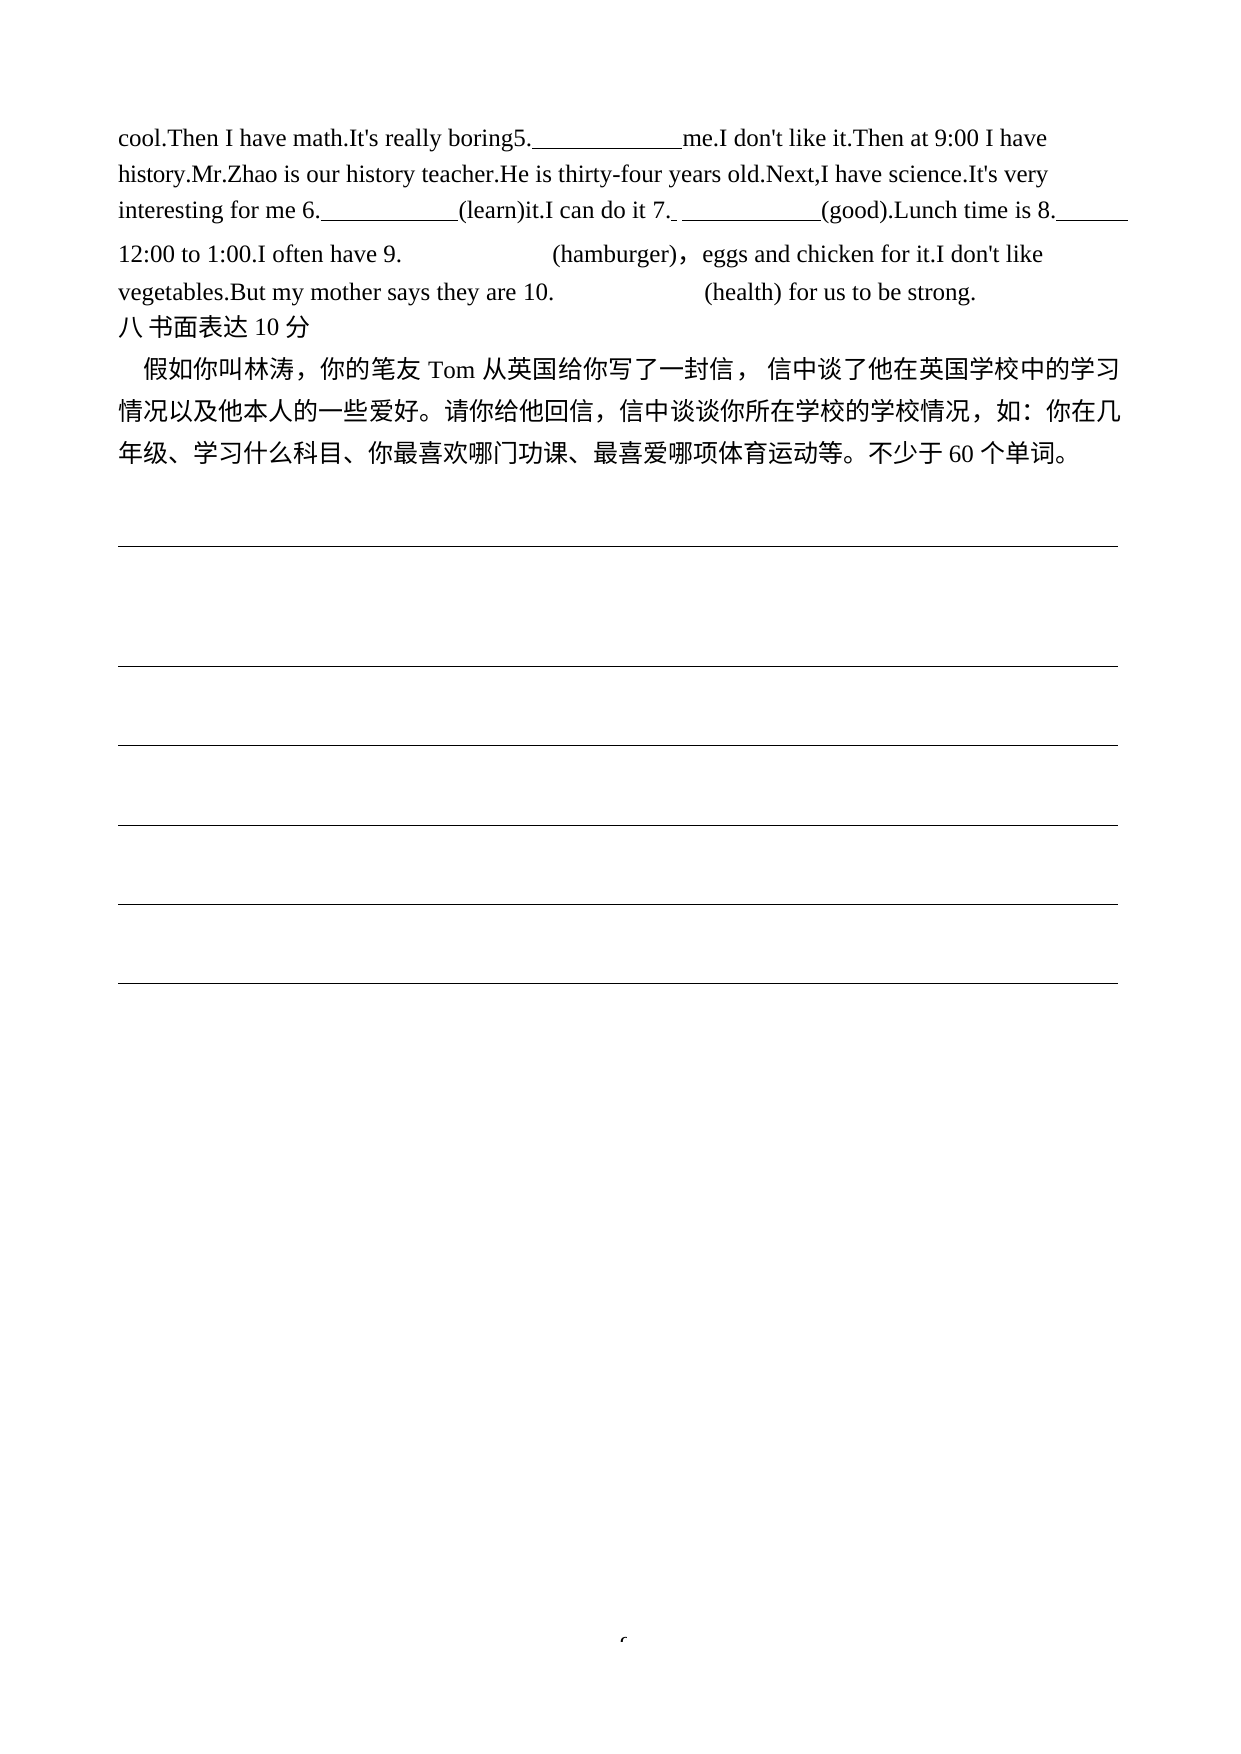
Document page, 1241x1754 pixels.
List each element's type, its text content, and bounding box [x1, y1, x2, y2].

text 八 书面表达 10 分 [118, 313, 1140, 342]
text cool.Then I have math.It's really boring5. me.I don't like it.Then at 9:00 I have history.Mr.Zhao is our history teacher.He is thirty-four years old.Next,I have science.It's very interesting for me 6. (learn)it.I can do it 7. (good).Lunch time is 8. 12:00 to 1:00.I often have 9. (hamburger)，eggs and chicken for it.I don't like vegetables.But my mother says they are 10. (health) for us to be strong. [118, 123, 1128, 306]
text 假如你叫林涛，你的笔友 Tom 从英国给你写了一封信， 信中谈了他在英国学校中的学习情况以及他本人的一些爱好。请你给他回信，信中谈谈你所在学校的学校情况，如：你在几年级、学习什么科目、你最喜欢哪门功课、最喜爱哪项体育运动等。不少于 60 个单词。 [118, 349, 1122, 470]
